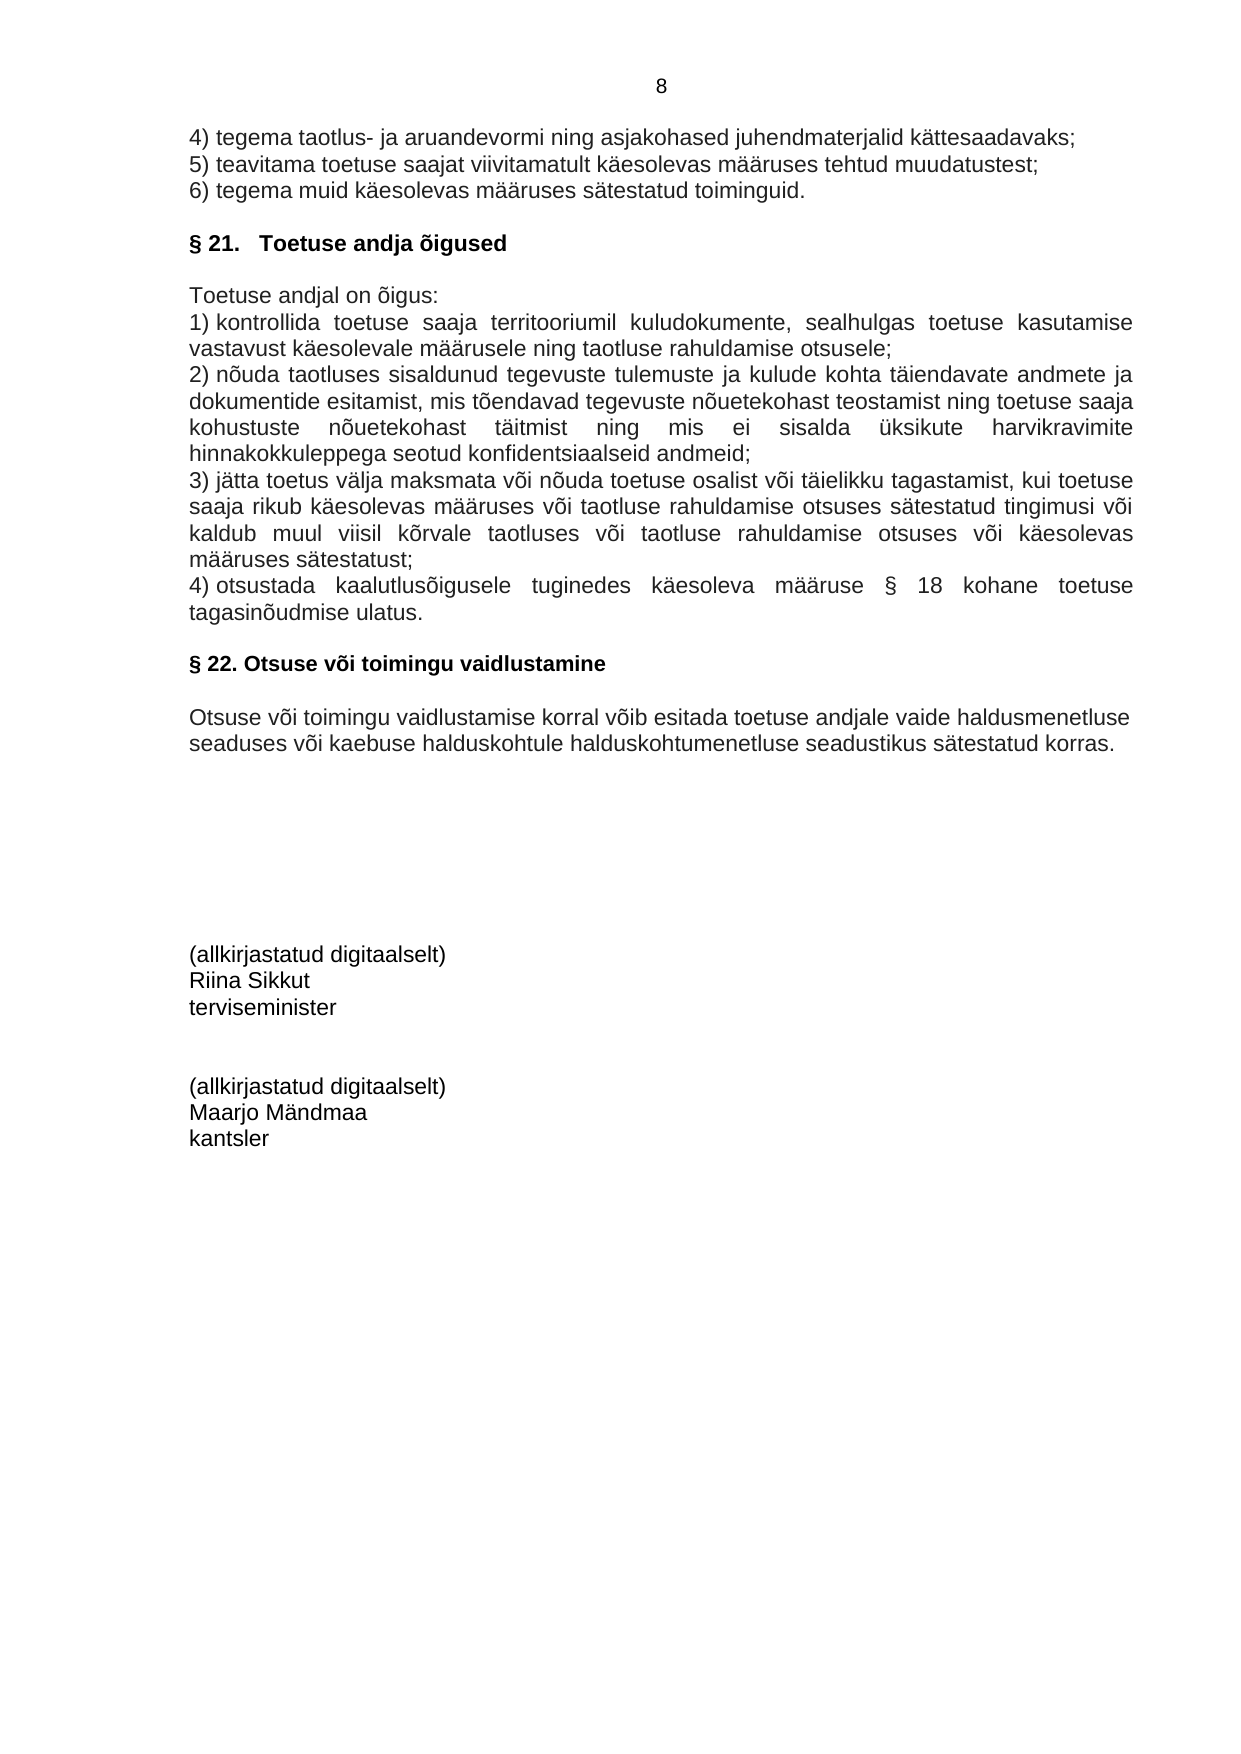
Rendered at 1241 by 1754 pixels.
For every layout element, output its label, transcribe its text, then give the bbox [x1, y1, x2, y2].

text 5) teavitama toetuse saajat viivitamatult käesolevas määruses tehtud muudatustest; [189, 151, 1134, 177]
text Toetuse andjal on õigus: [189, 282, 1134, 309]
text 1) kontrollida toetuse saaja territooriumil kuludokumente, sealhulgas toetuse kasutamise vastavust käesolevale määrusele ning taotluse rahuldamise otsusele; [189, 309, 1134, 361]
text (allkirjastatud digitaalselt) [189, 941, 1134, 967]
text 4) otsustada kaalutlusõigusele tuginedes käesoleva määruse § 18 kohane toetuse tagasinõudmise ulatus. [189, 572, 1134, 625]
text 3) jätta toetus välja maksmata või nõuda toetuse osalist või täielikku tagastamist, kui toetuse saaja rikub käesolevas määruses või taotluse rahuldamise otsuses sätestatud tingimusi või kaldub muul viisil kõrvale taotluses või taotluse rahuldamise otsuses või käesolevas määruses sätestatust; [189, 467, 1134, 572]
text terviseminister [189, 993, 1134, 1020]
text Maarjo Mändmaa [189, 1099, 1134, 1125]
text 4) tegema taotlus- ja aruandevormi ning asjakohased juhendmaterjalid kättesaadavaks; [189, 124, 1134, 151]
text § 22. Otsuse või toimingu vaidlustamine [189, 651, 1134, 676]
text Otsuse või toimingu vaidlustamise korral võib esitada toetuse andjale vaide haldusmenetluse seaduses või kaebuse halduskohtule halduskohtumenetluse seadustikus sätestatud korras. [189, 704, 1134, 756]
text § 21. Toetuse andja õigused [189, 229, 1134, 256]
text (allkirjastatud digitaalselt) [189, 1046, 1134, 1099]
text 6) tegema muid käesolevas määruses sätestatud toiminguid. [189, 177, 1134, 203]
text 2) nõuda taotluses sisaldunud tegevuste tulemuste ja kulude kohta täiendavate andmete ja dokumentide esitamist, mis tõendavad tegevuste nõuetekohast teostamist ning toetuse saaja kohustuste nõuetekohast täitmist ning mis ei sisalda üksikute harvikravimite hinnakokkuleppega seotud konfidentsiaalseid andmeid; [189, 361, 1134, 467]
text Riina Sikkut [189, 967, 1134, 993]
text kantsler [189, 1125, 1134, 1152]
